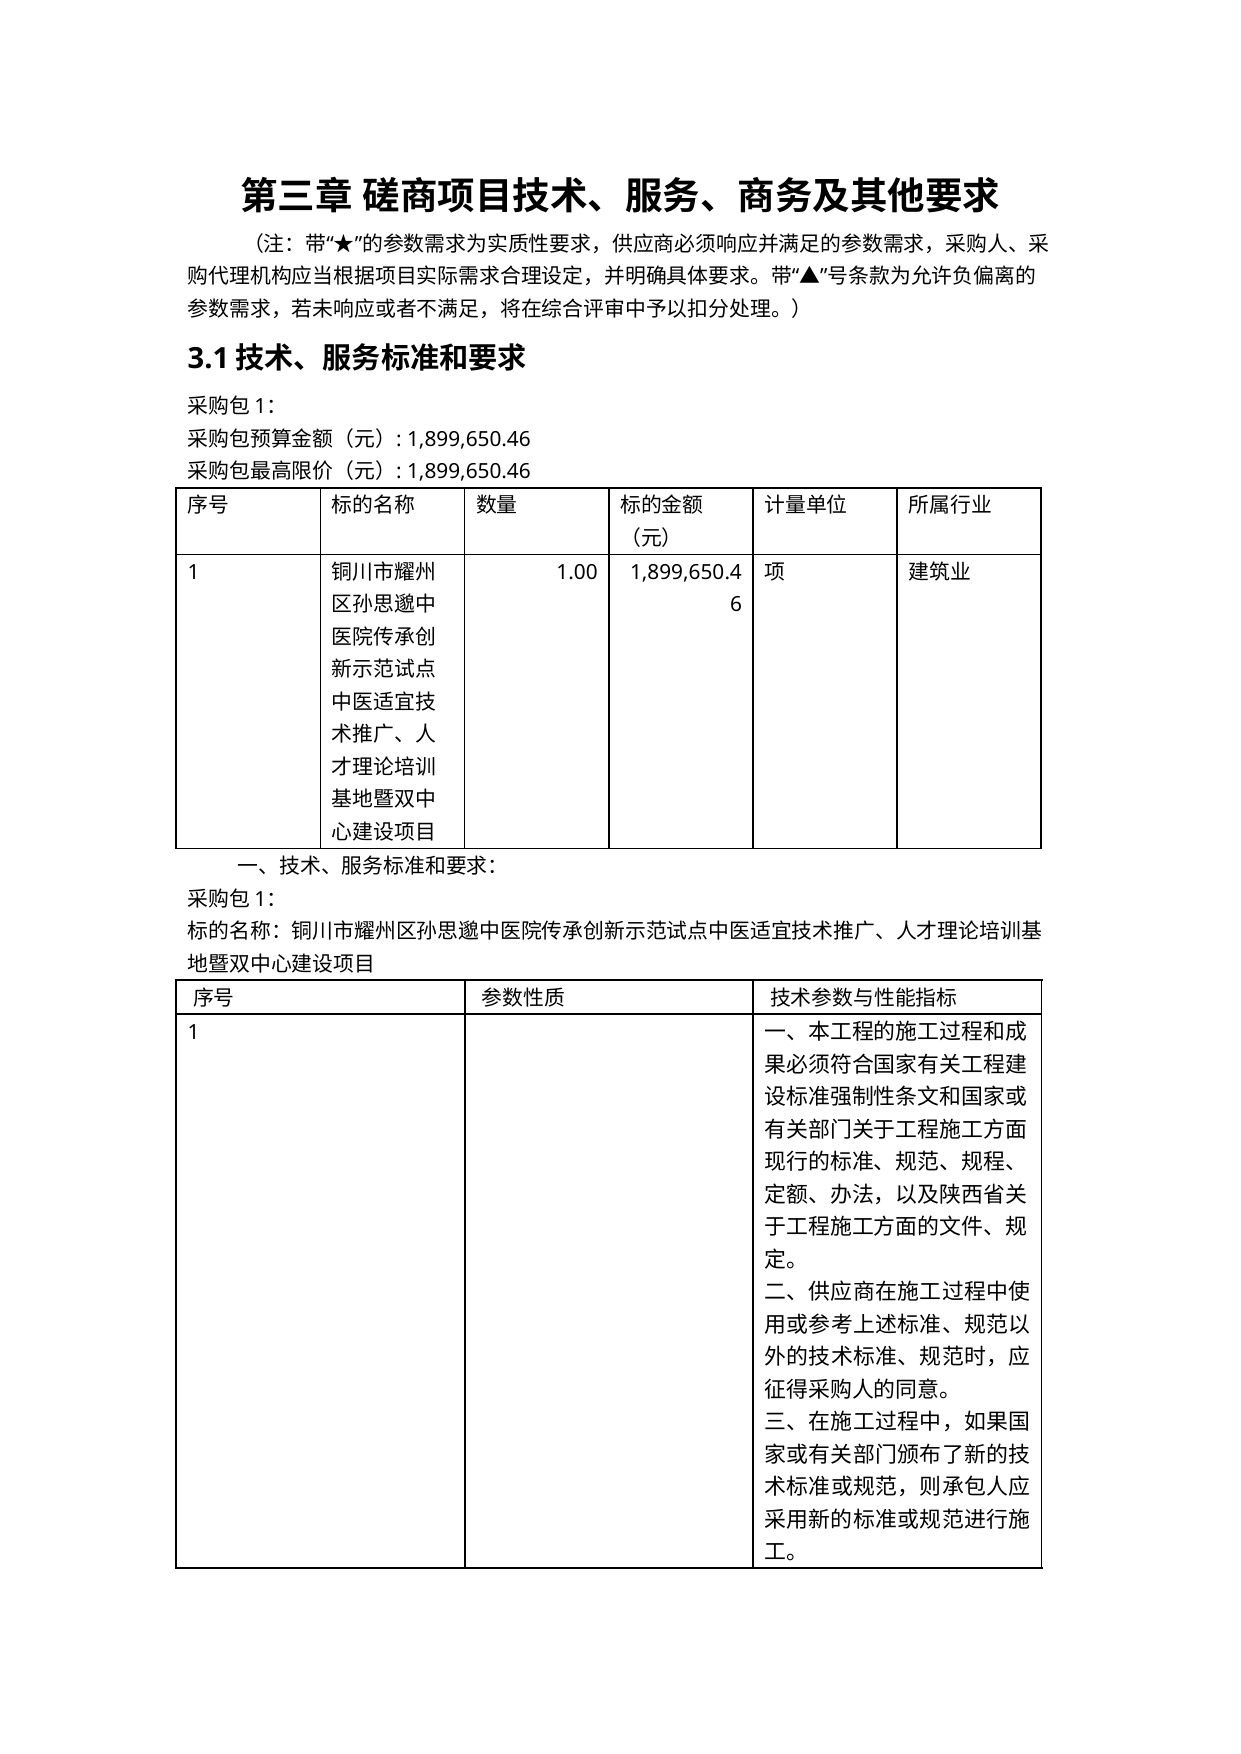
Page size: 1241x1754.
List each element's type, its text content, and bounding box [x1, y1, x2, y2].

table_header 序号 [177, 489, 320, 553]
table_cell 铜川市耀州区孙思邈中医院传承创新示范试点中医适宜技术推广、人才理论培训基地暨双中心建设项目 [321, 555, 464, 848]
text 采购包1： [187, 389, 1053, 422]
table_header 序号 [177, 981, 464, 1013]
table_cell 1 [177, 1015, 464, 1567]
text 采购包最高限价（元）: 1,899,650.46 [187, 454, 1053, 487]
table_cell 1,899,650.46 [610, 555, 752, 848]
text 一、技术、服务标准和要求： [187, 849, 1053, 882]
table_header 标的名称 [321, 489, 464, 553]
table_header 数量 [465, 489, 608, 553]
text 采购包预算金额（元）: 1,899,650.46 [187, 422, 1053, 454]
table_header 所属行业 [898, 489, 1040, 553]
table_cell 项 [754, 555, 896, 848]
text （注：带“★”的参数需求为实质性要求，供应商必须响应并满足的参数需求，采购人、采购代理机构应当根据项目实际需求合理设定，并明确具体要求。带“▲”号条款为允许负偏离的参数需求，若未响应或者不满足，将在综合评审中予以扣分处理。） [187, 227, 1053, 324]
text 标的名称：铜川市耀州区孙思邈中医院传承创新示范试点中医适宜技术推广、人才理论培训基地暨双中心建设项目 [187, 914, 1053, 979]
table_cell 1 [177, 555, 320, 848]
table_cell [754, 1015, 1041, 1567]
table_header 技术参数与性能指标 [754, 981, 1041, 1013]
table_header 标的金额 （元） [610, 489, 752, 553]
table_header 计量单位 [754, 489, 896, 553]
table_cell [466, 1015, 752, 1567]
table_header 参数性质 [466, 981, 752, 1013]
text 第三章 磋商项目技术、服务、商务及其他要求 [187, 162, 1053, 227]
text 3.1技术、服务标准和要求 [187, 324, 1053, 389]
text 采购包1： [187, 882, 1053, 914]
table_cell 建筑业 [898, 555, 1040, 848]
table_cell 1.00 [465, 555, 608, 848]
